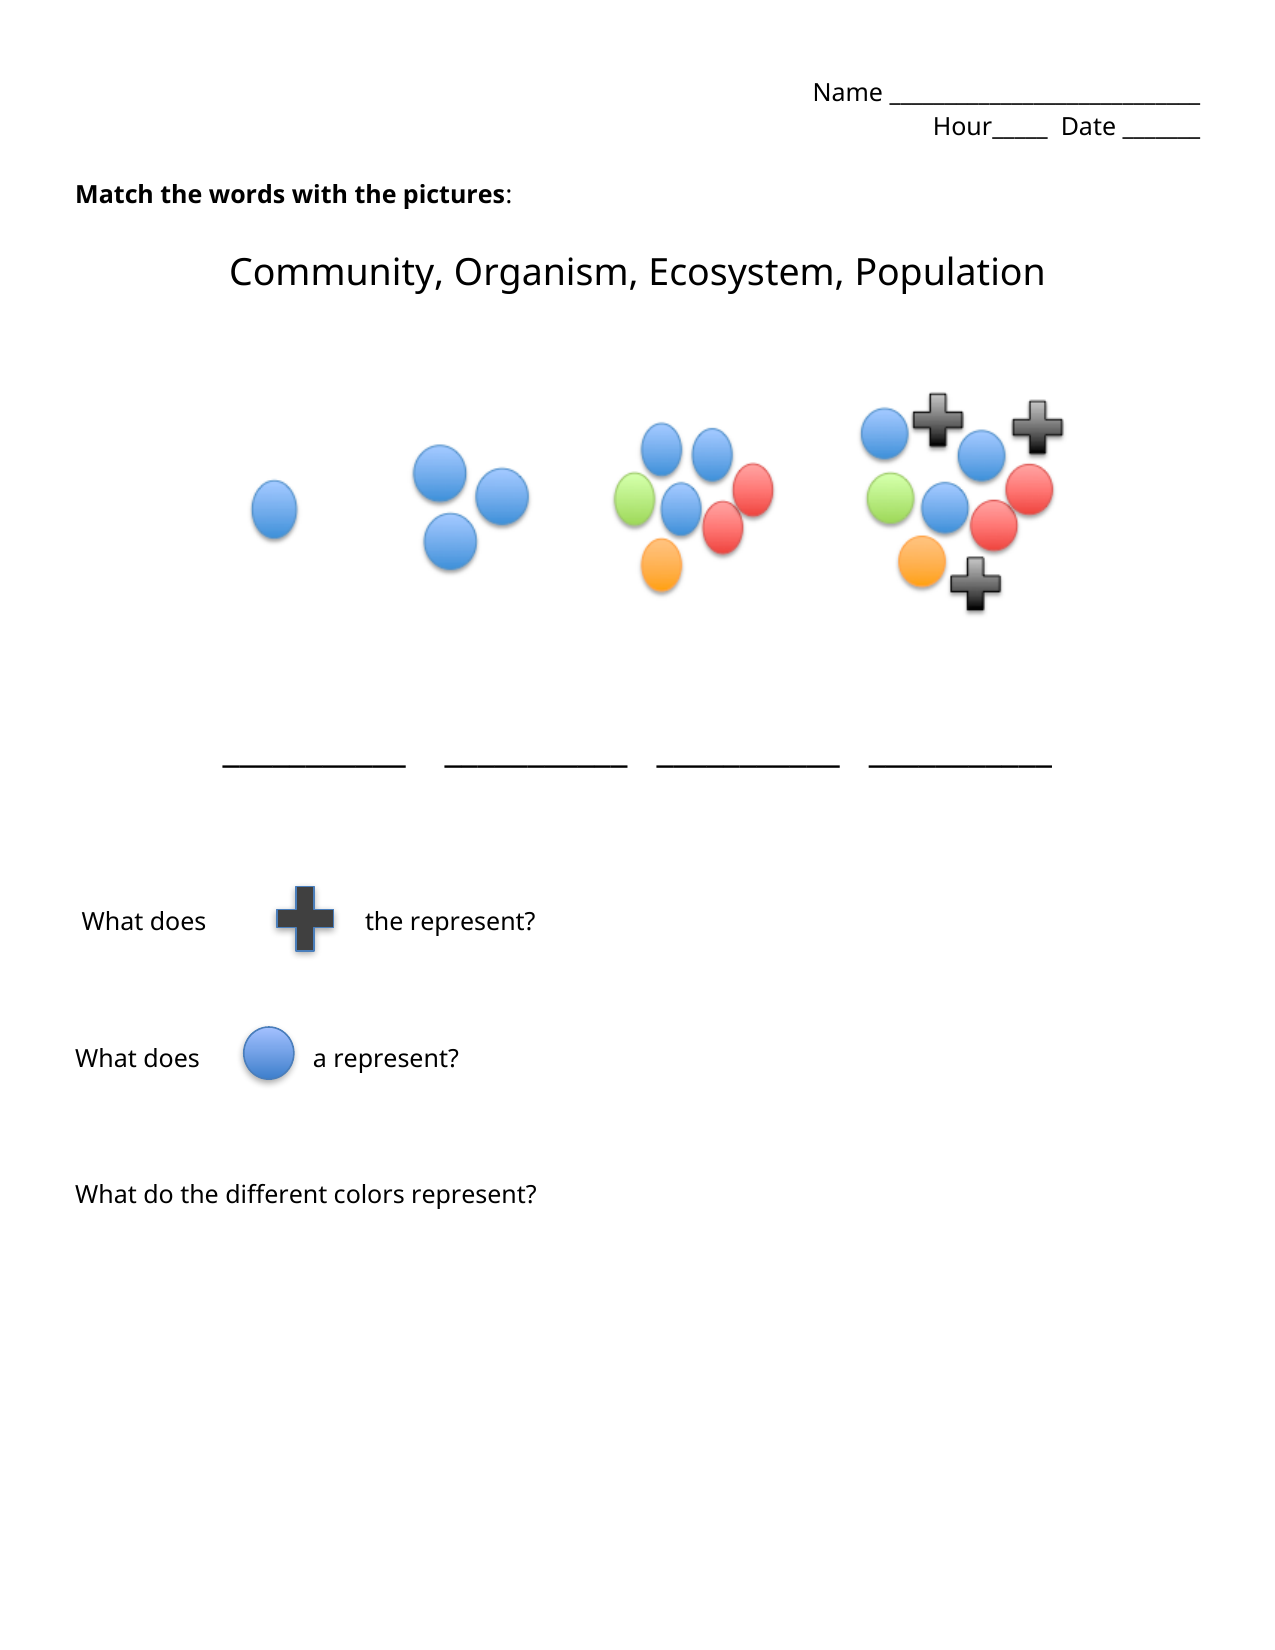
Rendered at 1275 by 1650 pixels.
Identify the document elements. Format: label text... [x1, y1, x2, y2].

text Hour_____ Date _______ [75, 109, 1200, 143]
text What does the represent? [75, 904, 290, 938]
text What does the represent? [320, 904, 1200, 938]
text What does a represent? [293, 1040, 1200, 1074]
text ___________ ___________ ___________ ___________ [75, 722, 1200, 773]
text What do the different colors represent? [75, 1177, 1200, 1211]
text Name ____________________________ [75, 75, 1200, 109]
text Community, Organism, Ecosystem, Population [75, 245, 1200, 296]
text What does a represent? [75, 1040, 243, 1074]
text Match the words with the pictures: [75, 177, 1200, 211]
picture [118, 367, 1173, 626]
